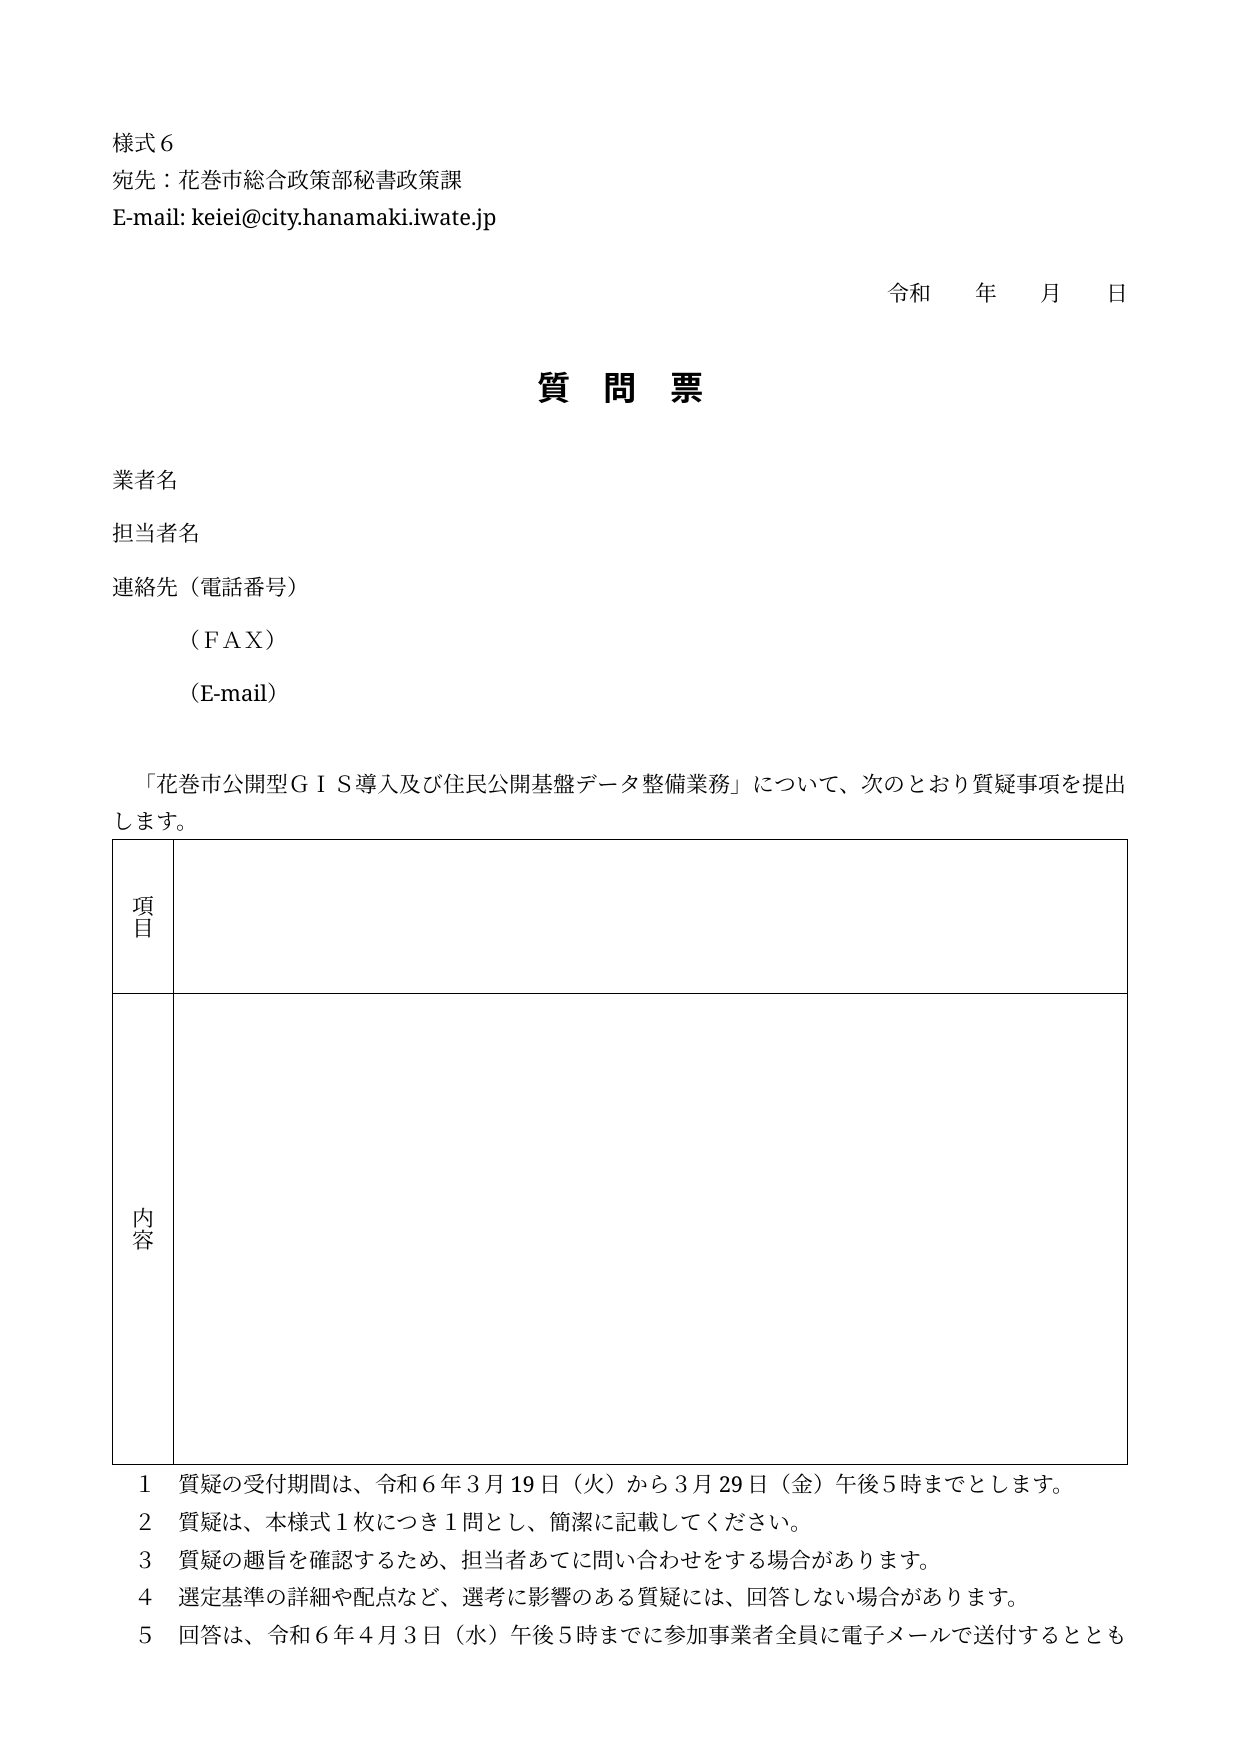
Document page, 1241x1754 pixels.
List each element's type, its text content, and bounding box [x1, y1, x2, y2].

text ２ 質疑は、本様式１枚につき１問とし、簡潔に記載してください。 [112, 1502, 1128, 1540]
text ３ 質疑の趣旨を確認するため、担当者あてに問い合わせをする場合があります。 [112, 1540, 1128, 1577]
table_cell [174, 994, 1127, 1464]
text １ 質疑の受付期間は、令和６年３月19日（火）から３月29日（金）午後５時までとします。 [112, 1465, 1128, 1502]
table_cell 内容 [113, 994, 173, 1464]
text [112, 1615, 1128, 1652]
table_header [174, 840, 1127, 993]
text 担当者名 [112, 514, 1128, 551]
text 連絡先（電話番号） [112, 567, 1128, 604]
text E-mail: keiei@city.hanamaki.iwate.jp [112, 198, 1128, 235]
text 質 問 票 [112, 348, 1128, 423]
text 様式６ [112, 123, 1128, 160]
text 宛先：花巻市総合政策部秘書政策課 [112, 160, 1128, 198]
table_header 項目 [113, 840, 173, 993]
text 令和 年 月 日 [112, 273, 1128, 310]
text （E-mail） [112, 673, 1128, 711]
text 業者名 [112, 460, 1128, 498]
text ４ 選定基準の詳細や配点など、選考に影響のある質疑には、回答しない場合があります。 [112, 1577, 1128, 1615]
text 「花巻市公開型ＧＩＳ導入及び住民公開基盤データ整備業務」について、次のとおり質疑事項を提出します。 [112, 764, 1128, 839]
text （ＦＡＸ） [112, 620, 1128, 658]
